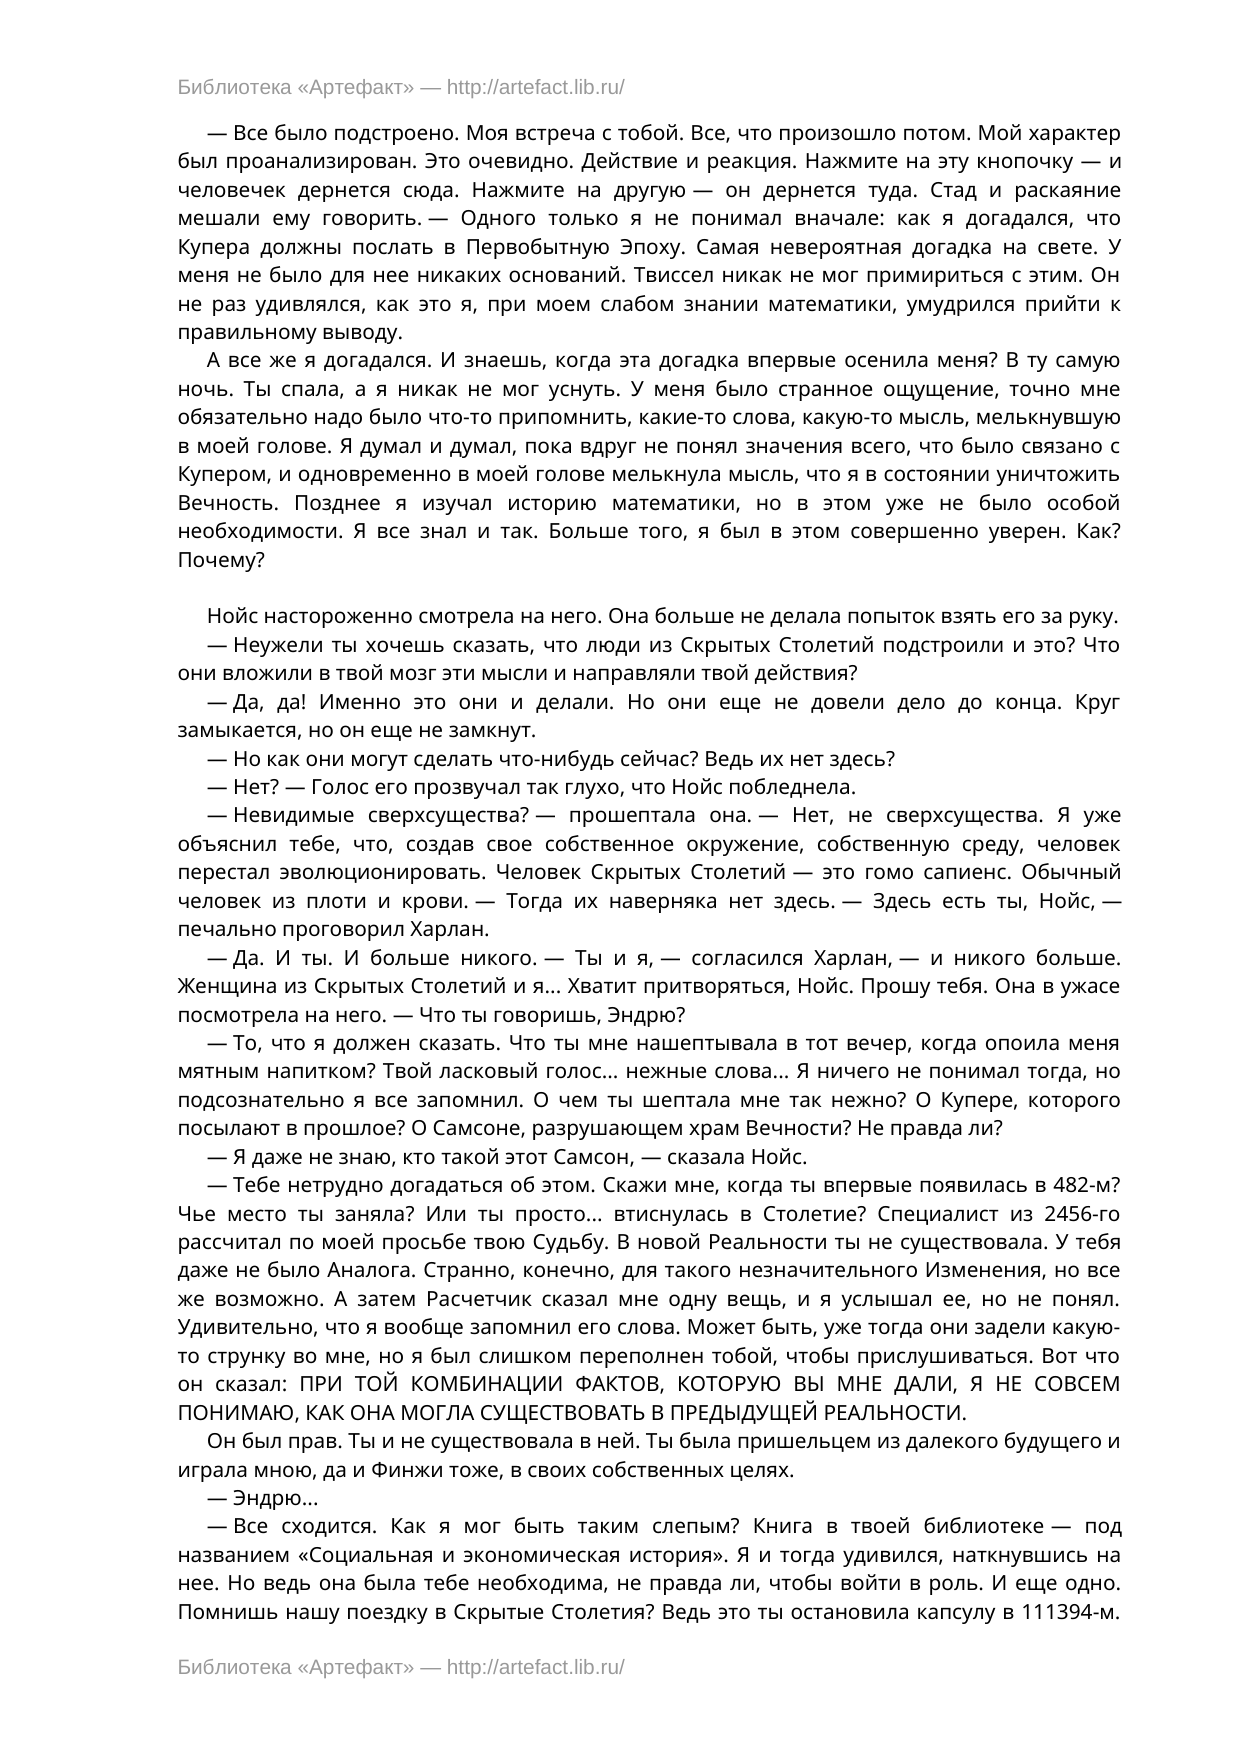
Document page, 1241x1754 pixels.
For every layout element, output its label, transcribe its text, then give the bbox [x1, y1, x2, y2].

text Нойс настороженно смотрела на него. Она больше не делала попыток взять его за руку. [177, 602, 1122, 630]
text — Да, да! Именно это они и делали. Но они еще не довели дело до конца. Круг замыкается, но он еще не замкнут. [177, 687, 1122, 744]
text — Я даже не знаю, кто такой этот Самсон, — сказала Нойс. [177, 1142, 1122, 1170]
text — Все было подстроено. Моя встреча с тобой. Все, что произошло потом. Мой характер был проанализирован. Это очевидно. Действие и реакция. Нажмите на эту кнопочку — и человечек дернется сюда. Нажмите на другую — он дернется туда. Стад и раскаяние мешали ему говорить. — Одного только я не понимал вначале: как я догадался, что Купера должны послать в Первобытную Эпоху. Самая невероятная догадка на свете. У меня не было для нее никаких оснований. Твиссел никак не мог примириться с этим. Он не раз удивлялся, как это я, при моем слабом знании математики, умудрился прийти к правильному выводу. [177, 118, 1122, 346]
text — Неужели ты хочешь сказать, что люди из Скрытых Столетий подстроили и это? Что они вложили в твой мозг эти мысли и направляли твой действия? [177, 630, 1122, 687]
text — Тебе нетрудно догадаться об этом. Скажи мне, когда ты впервые появилась в 482-м? Чье место ты заняла? Или ты просто... втиснулась в Столетие? Специалист из 2456-го рассчитал по моей просьбе твою Судьбу. В новой Реальности ты не существовала. У тебя даже не было Аналога. Странно, конечно, для такого незначительного Изменения, но все же возможно. А затем Расчетчик сказал мне одну вещь, и я услышал ее, но не понял. Удивительно, что я вообще запомнил его слова. Может быть, уже тогда они задели какую-то струнку во мне, но я был слишком переполнен тобой, чтобы прислушиваться. Вот что он сказал: ПРИ ТОЙ КОМБИНАЦИИ ФАКТОВ, КОТОРУЮ ВЫ МНЕ ДАЛИ, Я НЕ СОВСЕМ ПОНИМАЮ, КАК ОНА МОГЛА СУЩЕСТВОВАТЬ В ПРЕДЫДУЩЕЙ РЕАЛЬНОСТИ. [177, 1170, 1122, 1426]
text — Да. И ты. И больше никого. — Ты и я, — согласился Харлан, — и никого больше. Женщина из Скрытых Столетий и я... Хватит притворяться, Нойс. Прошу тебя. Она в ужасе посмотрела на него. — Что ты говоришь, Эндрю? [177, 943, 1122, 1028]
text — Нет? — Голос его прозвучал так глухо, что Нойс побледнела. [177, 772, 1122, 801]
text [177, 1512, 1122, 1625]
text — То, что я должен сказать. Что ты мне нашептывала в тот вечер, когда опоила меня мятным напитком? Твой ласковый голос... нежные слова... Я ничего не понимал тогда, но подсознательно я все запомнил. О чем ты шептала мне так нежно? О Купере, которого посылают в прошлое? О Самсоне, разрушающем храм Вечности? Не правда ли? [177, 1028, 1122, 1142]
text — Но как они могут сделать что-нибудь сейчас? Ведь их нет здесь? [177, 744, 1122, 772]
text А все же я догадался. И знаешь, когда эта догадка впервые осенила меня? В ту самую ночь. Ты спала, а я никак не мог уснуть. У меня было странное ощущение, точно мне обязательно надо было что-то припомнить, какие-то слова, какую-то мысль, мелькнувшую в моей голове. Я думал и думал, пока вдруг не понял значения всего, что было связано с Купером, и одновременно в моей голове мелькнула мысль, что я в состоянии уничтожить Вечность. Позднее я изучал историю математики, но в этом уже не было особой необходимости. Я все знал и так. Больше того, я был в этом совершенно уверен. Как? Почему? [177, 346, 1122, 573]
text — Эндрю... [177, 1483, 1122, 1512]
text — Невидимые сверхсущества? — прошептала она. — Нет, не сверхсущества. Я уже объяснил тебе, что, создав свое собственное окружение, собственную среду, человек перестал эволюционировать. Человек Скрытых Столетий — это гомо сапиенс. Обычный человек из плоти и крови. — Тогда их наверняка нет здесь. — Здесь есть ты, Нойс, — печально проговорил Харлан. [177, 801, 1122, 943]
text Он был прав. Ты и не существовала в ней. Ты была пришельцем из далекого будущего и играла мною, да и Финжи тоже, в своих собственных целях. [177, 1426, 1122, 1483]
